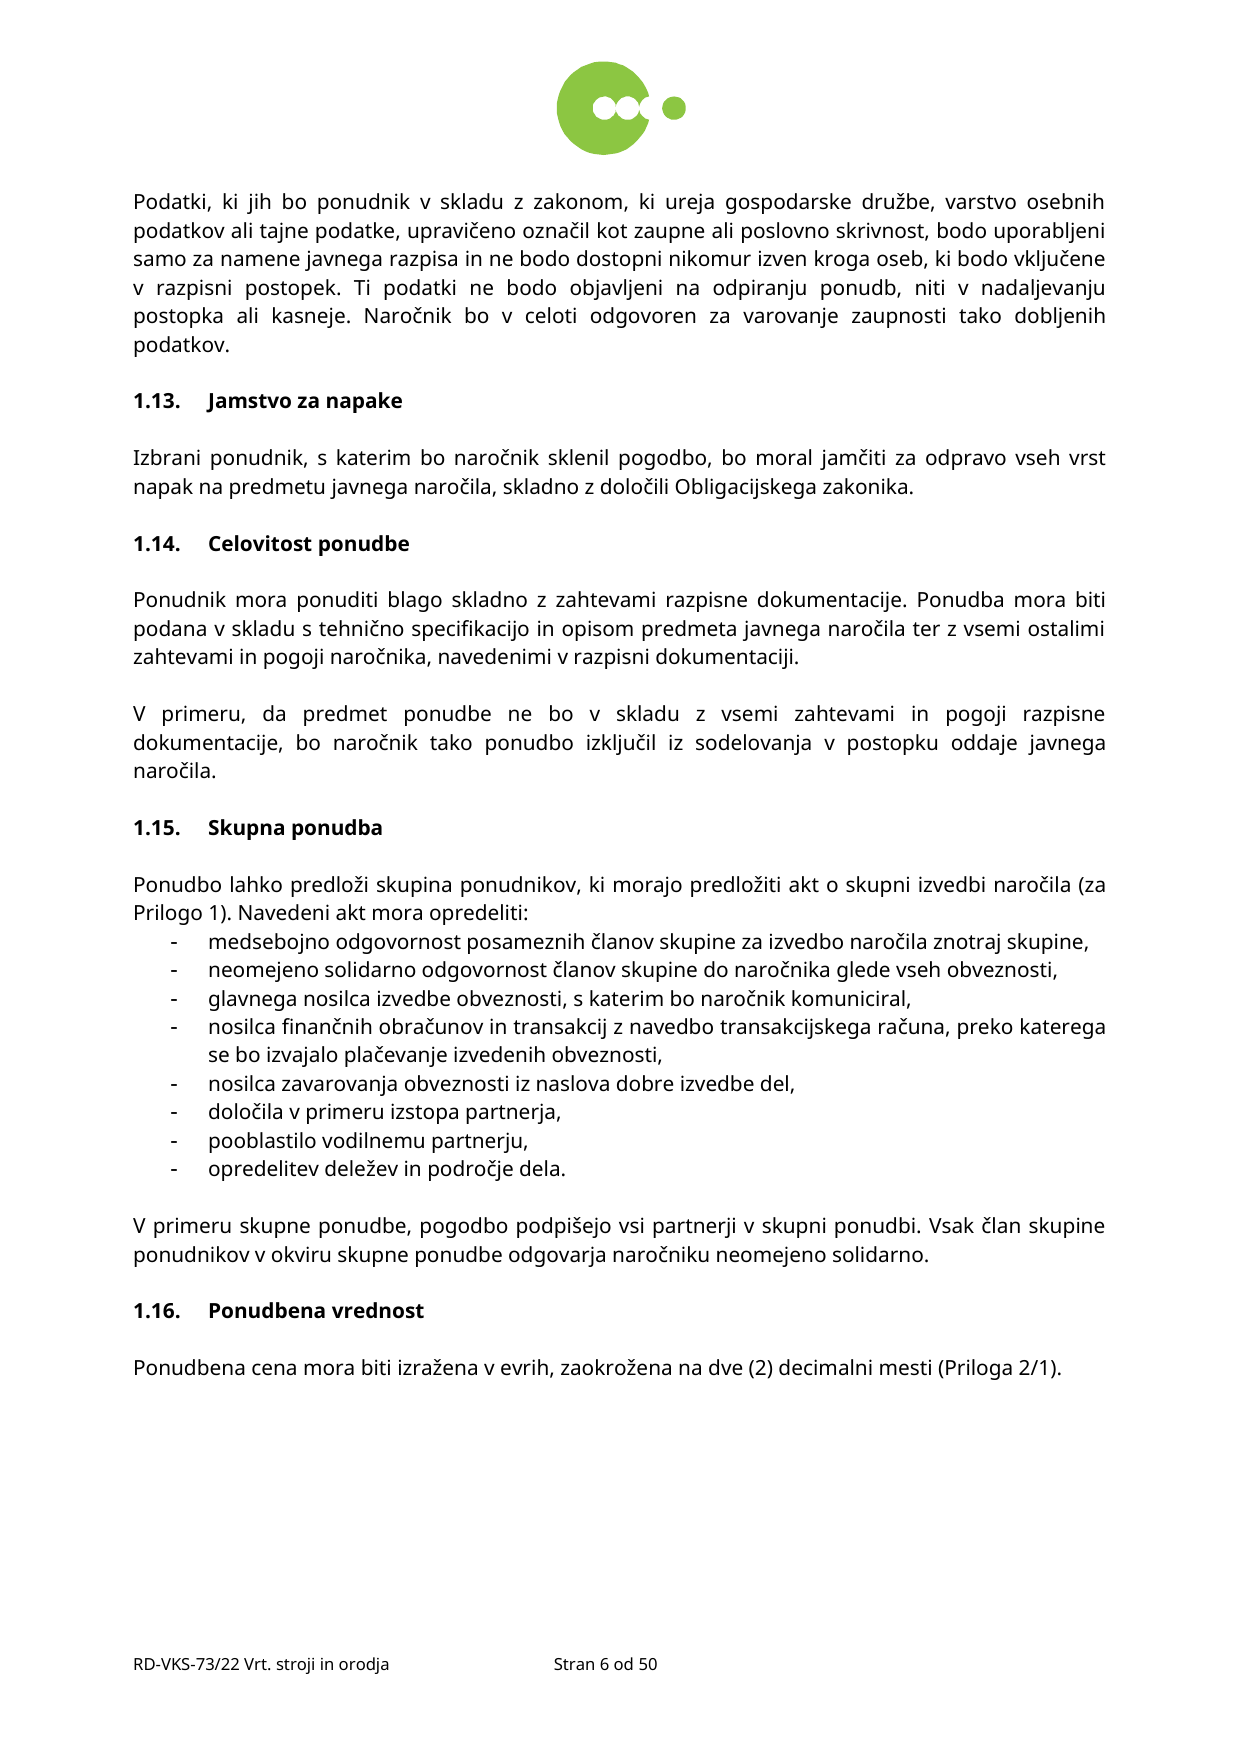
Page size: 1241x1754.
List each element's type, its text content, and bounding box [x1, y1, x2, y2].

list medsebojno odgovornost posameznih članov skupine za izvedbo naročila znotraj skupine, [170, 927, 1107, 955]
text Izbrani ponudnik, s katerim bo naročnik sklenil pogodbo, bo moral jamčiti za odpravo vseh vrst napak na predmetu javnega naročila, skladno z določili Obligacijskega zakonika. [133, 443, 1107, 500]
list Celovitost ponudbe [133, 529, 1107, 557]
text V primeru skupne ponudbe, pogodbo podpišejo vsi partnerji v skupni ponudbi. Vsak član skupine ponudnikov v okviru skupne ponudbe odgovarja naročniku neomejeno solidarno. [133, 1211, 1107, 1268]
text Ponudnik mora ponuditi blago skladno z zahtevami razpisne dokumentacije. Ponudba mora biti podana v skladu s tehnično specifikacijo in opisom predmeta javnega naročila ter z vsemi ostalimi zahtevami in pogoji naročnika, navedenimi v razpisni dokumentaciji. [133, 586, 1107, 671]
list Ponudbena vrednost [133, 1297, 1107, 1325]
text Ponudbena cena mora biti izražena v evrih, zaokrožena na dve (2) decimalni mesti (Priloga 2/1). [133, 1353, 1107, 1382]
list opredelitev deležev in področje dela. [170, 1154, 1107, 1183]
list nosilca finančnih obračunov in transakcij z navedbo transakcijskega računa, preko katerega se bo izvajalo plačevanje izvedenih obveznosti, [170, 1012, 1107, 1069]
list neomejeno solidarno odgovornost članov skupine do naročnika glede vseh obveznosti, [170, 955, 1107, 984]
list nosilca zavarovanja obveznosti iz naslova dobre izvedbe del, [170, 1069, 1107, 1097]
text Ponudbo lahko predloži skupina ponudnikov, ki morajo predložiti akt o skupni izvedbi naročila (za Prilogo 1). Navedeni akt mora opredeliti: [133, 870, 1107, 927]
text Podatki, ki jih bo ponudnik v skladu z zakonom, ki ureja gospodarske družbe, varstvo osebnih podatkov ali tajne podatke, upravičeno označil kot zaupne ali poslovno skrivnost, bodo uporabljeni samo za namene javnega razpisa in ne bodo dostopni nikomur izven kroga oseb, ki bodo vključene v razpisni postopek. Ti podatki ne bodo objavljeni na odpiranju ponudb, niti v nadaljevanju postopka ali kasneje. Naročnik bo v celoti odgovoren za varovanje zaupnosti tako dobljenih podatkov. [133, 187, 1107, 358]
list Jamstvo za napake [133, 387, 1107, 415]
list določila v primeru izstopa partnerja, [170, 1097, 1107, 1126]
list Skupna ponudba [133, 813, 1107, 842]
text V primeru, da predmet ponudbe ne bo v skladu z vsemi zahtevami in pogoji razpisne dokumentacije, bo naročnik tako ponudbo izključil iz sodelovanja v postopku oddaje javnega naročila. [133, 699, 1107, 785]
list glavnega nosilca izvedbe obveznosti, s katerim bo naročnik komuniciral, [170, 984, 1107, 1012]
list pooblastilo vodilnemu partnerju, [170, 1126, 1107, 1154]
